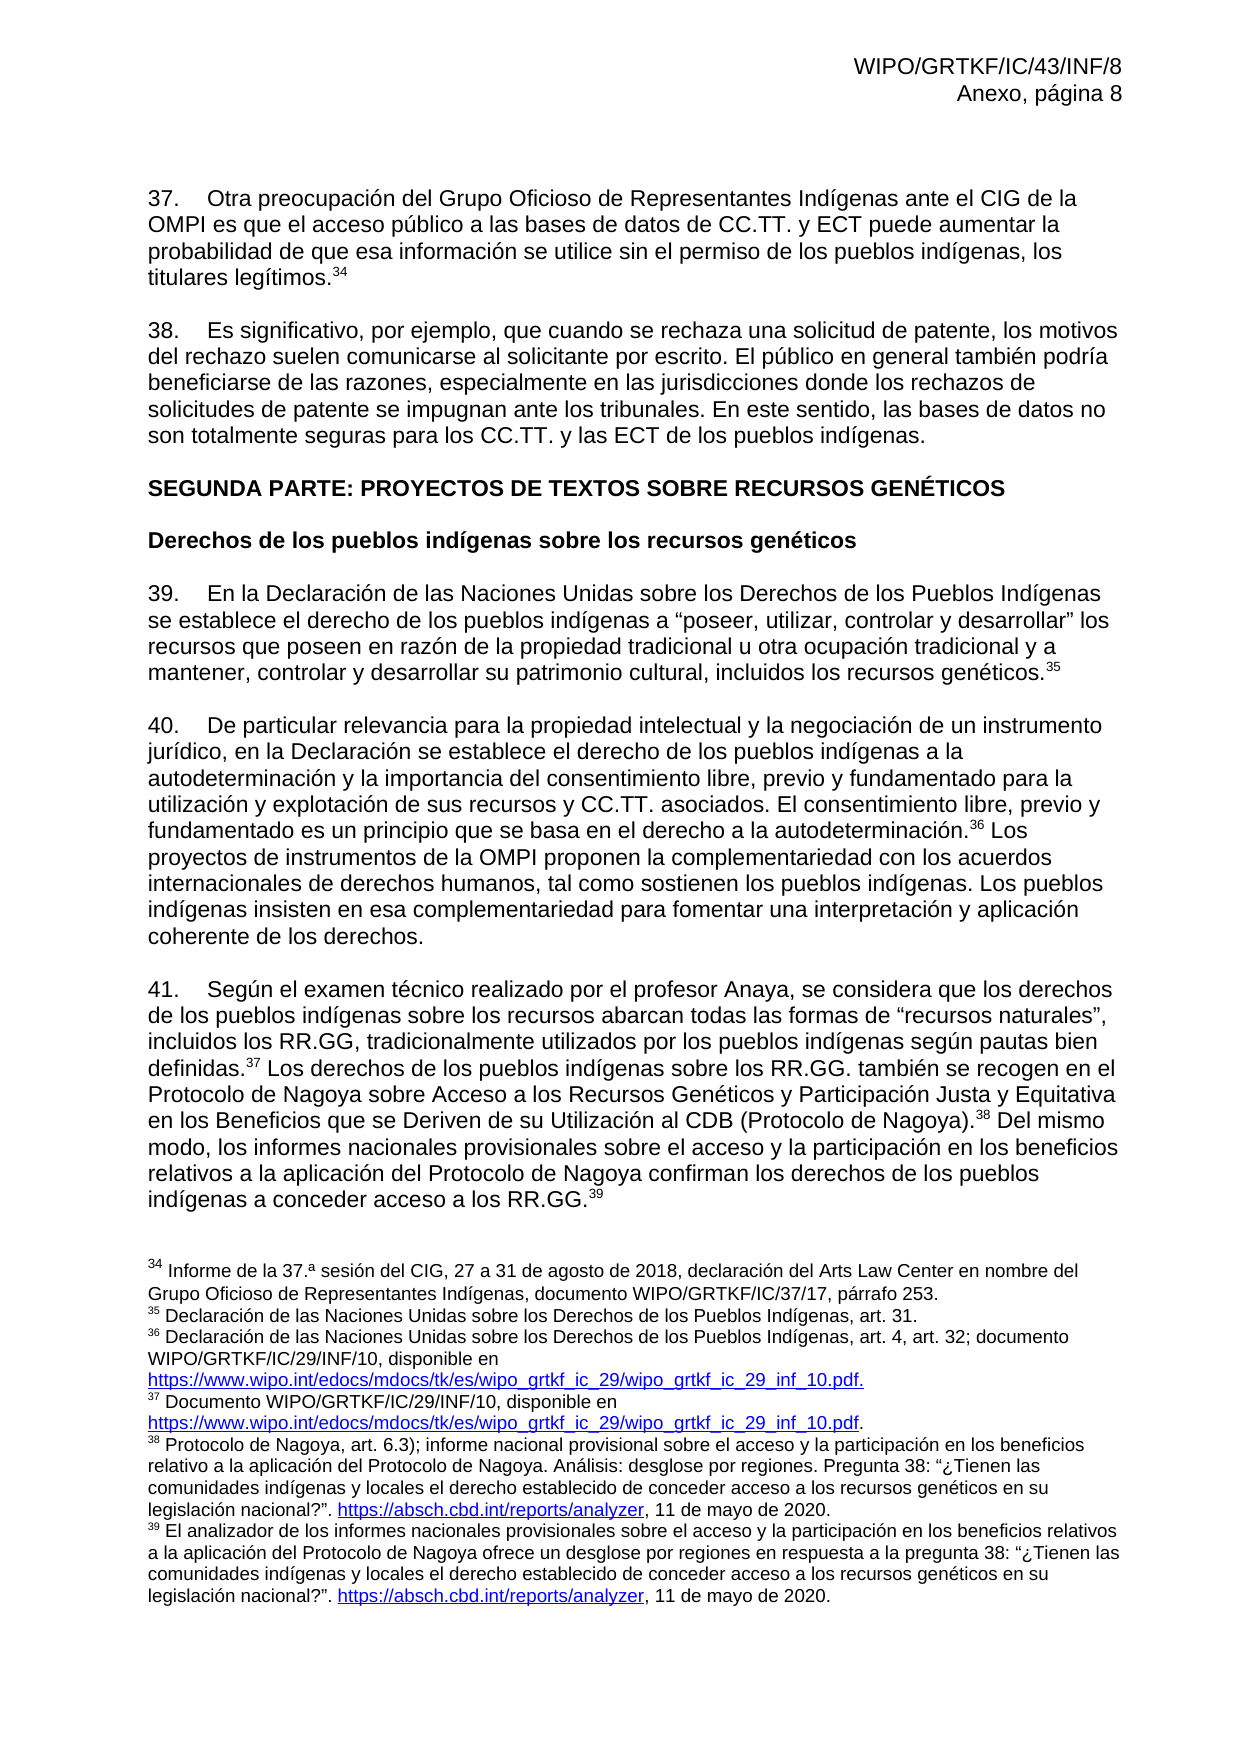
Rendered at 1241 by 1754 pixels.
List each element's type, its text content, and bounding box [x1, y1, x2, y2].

list De particular relevancia para la propiedad intelectual y la negociación de un instrumento jurídico, en la Declaración se establece el derecho de los pueblos indígenas a la autodeterminación y la importancia del consentimiento libre, previo y fundamentado para la utilización y explotación de sus recursos y CC.TT. asociados. El consentimiento libre, previo y fundamentado es un principio que se basa en el derecho a la autodeterminación. Los proyectos de instrumentos de la OMPI proponen la complementariedad con los acuerdos internacionales de derechos humanos, tal como sostienen los pueblos indígenas. Los pueblos indígenas insisten en esa complementariedad para fomentar una interpretación y aplicación coherente de los derechos. [148, 712, 1122, 949]
list En la Declaración de las Naciones Unidas sobre los Derechos de los Pueblos Indígenas se establece el derecho de los pueblos indígenas a “poseer, utilizar, controlar y desarrollar” los recursos que poseen en razón de la propiedad tradicional u otra ocupación tradicional y a mantener, controlar y desarrollar su patrimonio cultural, incluidos los recursos genéticos. [148, 580, 1122, 686]
list Según el examen técnico realizado por el profesor Anaya, se considera que los derechos de los pueblos indígenas sobre los recursos abarcan todas las formas de “recursos naturales”, incluidos los RR.GG, tradicionalmente utilizados por los pueblos indígenas según pautas bien definidas. Los derechos de los pueblos indígenas sobre los RR.GG. también se recogen en el Protocolo de Nagoya sobre Acceso a los Recursos Genéticos y Participación Justa y Equitativa en los Beneficios que se Deriven de su Utilización al CDB (Protocolo de Nagoya). Del mismo modo, los informes nacionales provisionales sobre el acceso y la participación en los beneficios relativos a la aplicación del Protocolo de Nagoya confirman los derechos de los pueblos indígenas a conceder acceso a los RR.GG. [148, 976, 1122, 1213]
list Otra preocupación del Grupo Oficioso de Representantes Indígenas ante el CIG de la OMPI es que el acceso público a las bases de datos de CC.TT. y ECT puede aumentar la probabilidad de que esa información se utilice sin el permiso de los pueblos indígenas, los titulares legítimos. [148, 185, 1122, 290]
list Es significativo, por ejemplo, que cuando se rechaza una solicitud de patente, los motivos del rechazo suelen comunicarse al solicitante por escrito. El público en general también podría beneficiarse de las razones, especialmente en las jurisdicciones donde los rechazos de solicitudes de patente se impugnan ante los tribunales. En este sentido, las bases de datos no son totalmente seguras para los CC.TT. y las ECT de los pueblos indígenas. [148, 317, 1122, 448]
text Derechos de los pueblos indígenas sobre los recursos genéticos [148, 527, 1122, 554]
text SEGUNDA PARTE: PROYECTOS DE TEXTOS SOBRE RECURSOS GENÉTICOS [148, 475, 1122, 501]
